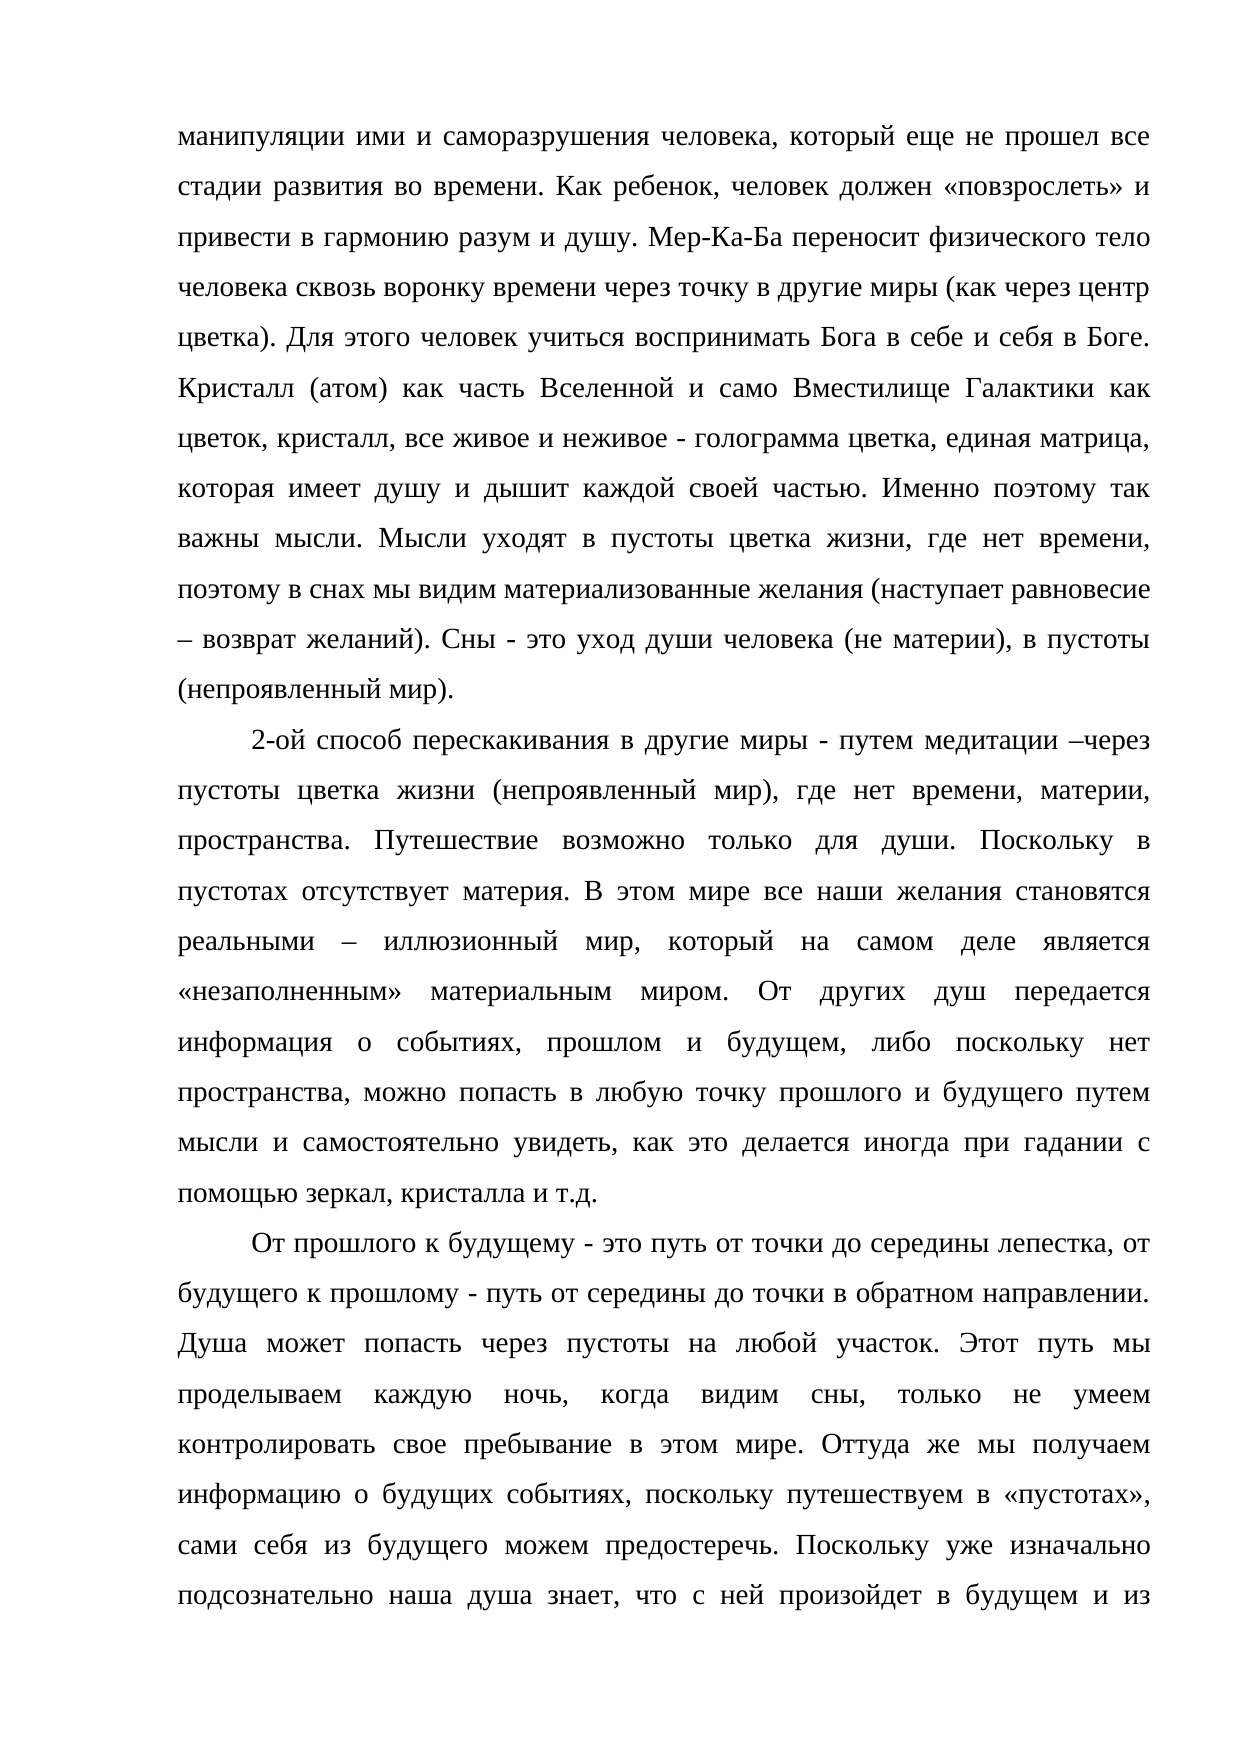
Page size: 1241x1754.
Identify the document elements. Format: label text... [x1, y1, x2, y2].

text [177, 1225, 1152, 1611]
text 2-ой способ перескакивания в другие миры - путем медитации –через пустоты цветка жизни (непроявленный мир), где нет времени, материи, пространства. Путешествие возможно только для души. Поскольку в пустотах отсутствует материя. В этом мире все наши желания становятся реальными – иллюзионный мир, который на самом деле является «незаполненным» материальным миром. От других душ передается информация о событиях, прошлом и будущем, либо поскольку нет пространства, можно попасть в любую точку прошлого и будущего путем мысли и самостоятельно увидеть, как это делается иногда при гадании с помощью зеркал, кристалла и т.д. [177, 722, 1152, 1208]
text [177, 118, 1152, 705]
